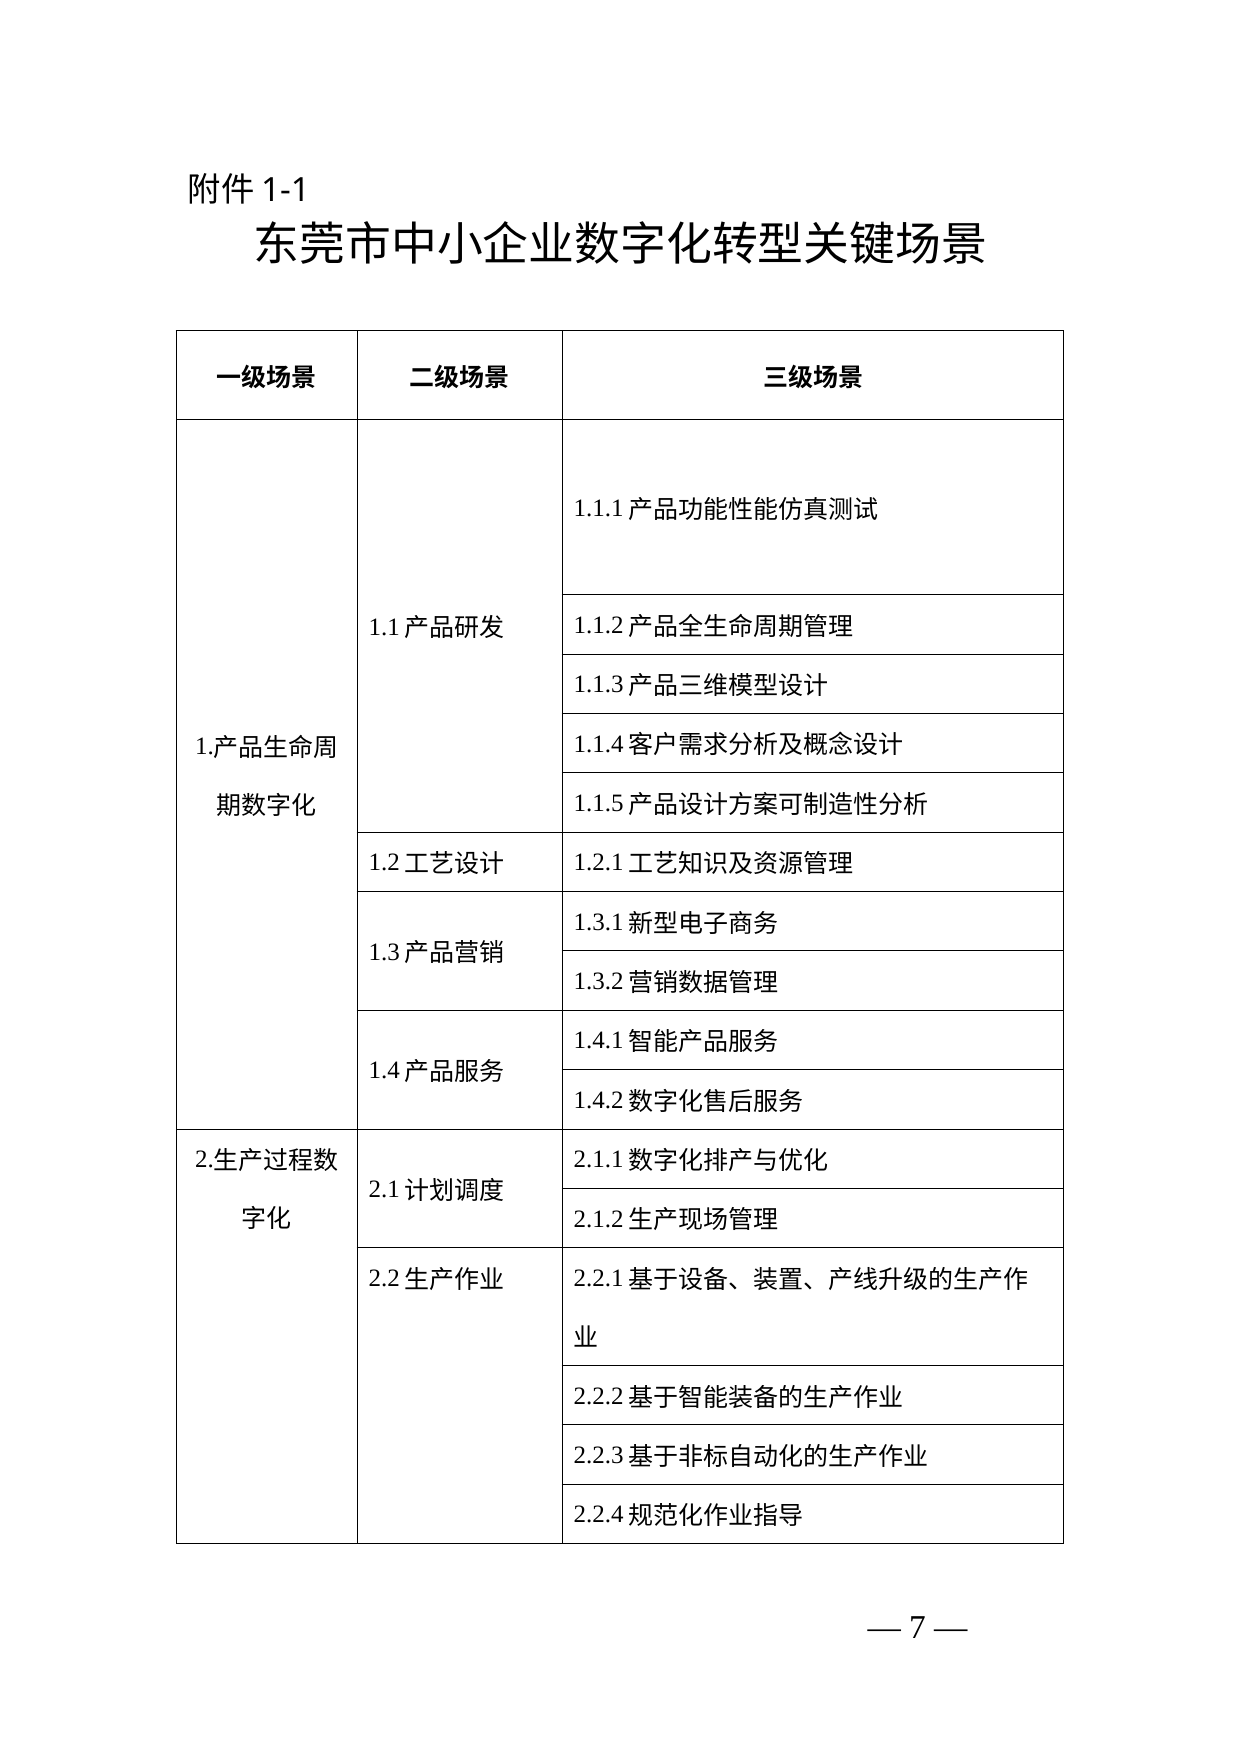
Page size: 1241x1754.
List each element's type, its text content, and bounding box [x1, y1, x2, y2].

table_cell 2.2.1基于设备、装置、产线升级的生产作业 [563, 1248, 1063, 1365]
table_cell 2.2.4规范化作业指导 [563, 1485, 1063, 1543]
table_cell 1.1.5产品设计方案可制造性分析 [563, 773, 1063, 832]
table_cell 2.1计划调度 [358, 1130, 562, 1247]
table_cell 1.1产品研发 [358, 420, 562, 832]
table_cell 1.4.2数字化售后服务 [563, 1070, 1063, 1128]
table_cell 1.1.2产品全生命周期管理 [563, 595, 1063, 653]
table_header 三级场景 [563, 331, 1063, 419]
table_cell 2.2生产作业 [358, 1248, 562, 1543]
table_cell 2.1.2生产现场管理 [563, 1189, 1063, 1247]
table_header 一级场景 [177, 331, 357, 419]
table_cell 1.1.3产品三维模型设计 [563, 655, 1063, 713]
table_header 二级场景 [358, 331, 562, 419]
text 附件1-1 [187, 155, 1053, 213]
table_cell 1.产品生命周期数字化 [177, 420, 357, 1128]
table_cell 2.2.2基于智能装备的生产作业 [563, 1366, 1063, 1424]
table_cell 1.3.2营销数据管理 [563, 951, 1063, 1010]
table_cell 1.4.1智能产品服务 [563, 1011, 1063, 1069]
text 东莞市中小企业数字化转型关键场景 [187, 213, 1053, 272]
table_cell 1.2.1工艺知识及资源管理 [563, 833, 1063, 891]
table_cell 1.1.4客户需求分析及概念设计 [563, 714, 1063, 772]
table_cell 2.生产过程数字化 [177, 1130, 357, 1543]
table_cell 1.1.1产品功能性能仿真测试 [563, 420, 1063, 594]
table_cell 2.1.1数字化排产与优化 [563, 1130, 1063, 1188]
table_cell 1.3产品营销 [358, 892, 562, 1010]
table_cell 1.3.1新型电子商务 [563, 892, 1063, 950]
table_cell 1.4产品服务 [358, 1011, 562, 1128]
table_cell 1.2工艺设计 [358, 833, 562, 891]
table_cell 2.2.3基于非标自动化的生产作业 [563, 1425, 1063, 1484]
